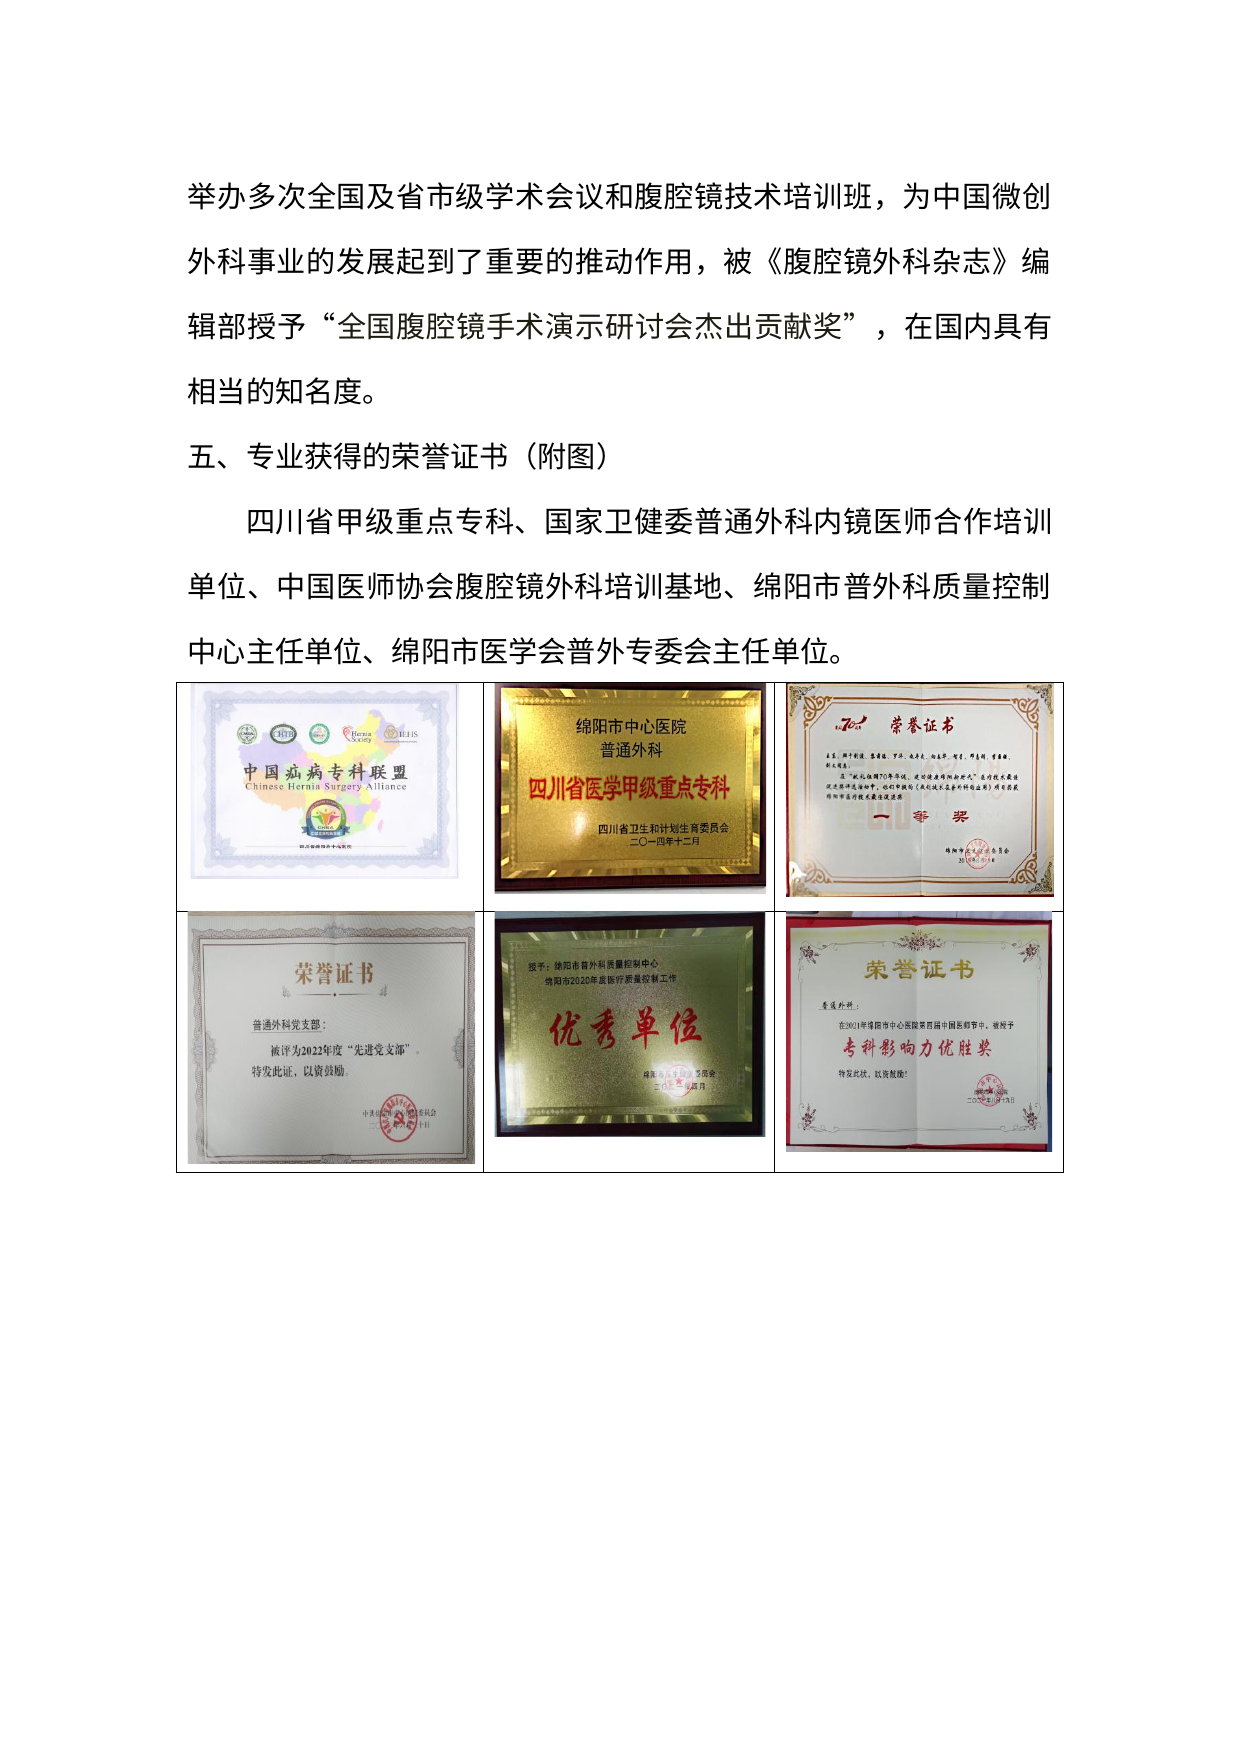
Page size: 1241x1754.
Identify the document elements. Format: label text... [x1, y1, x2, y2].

table_cell [775, 912, 1063, 1172]
picture [187, 911, 476, 1164]
table_header [775, 683, 1063, 911]
table_header [484, 683, 774, 911]
picture [494, 683, 767, 894]
table_cell [484, 912, 774, 1172]
table_header [177, 683, 483, 911]
list 四川省甲级重点专科、国家卫健委普通外科内镜医师合作培训单位、中国医师协会腹腔镜外科培训基地、绵阳市普外科质量控制中心主任单位、绵阳市医学会普外专委会主任单位。 [187, 487, 1053, 682]
list 专业获得的荣誉证书（附图） [187, 422, 1053, 487]
picture [494, 911, 766, 1137]
picture [786, 683, 1054, 897]
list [187, 162, 1053, 422]
table_cell [177, 912, 483, 1172]
picture [187, 683, 460, 879]
picture [786, 911, 1053, 1152]
